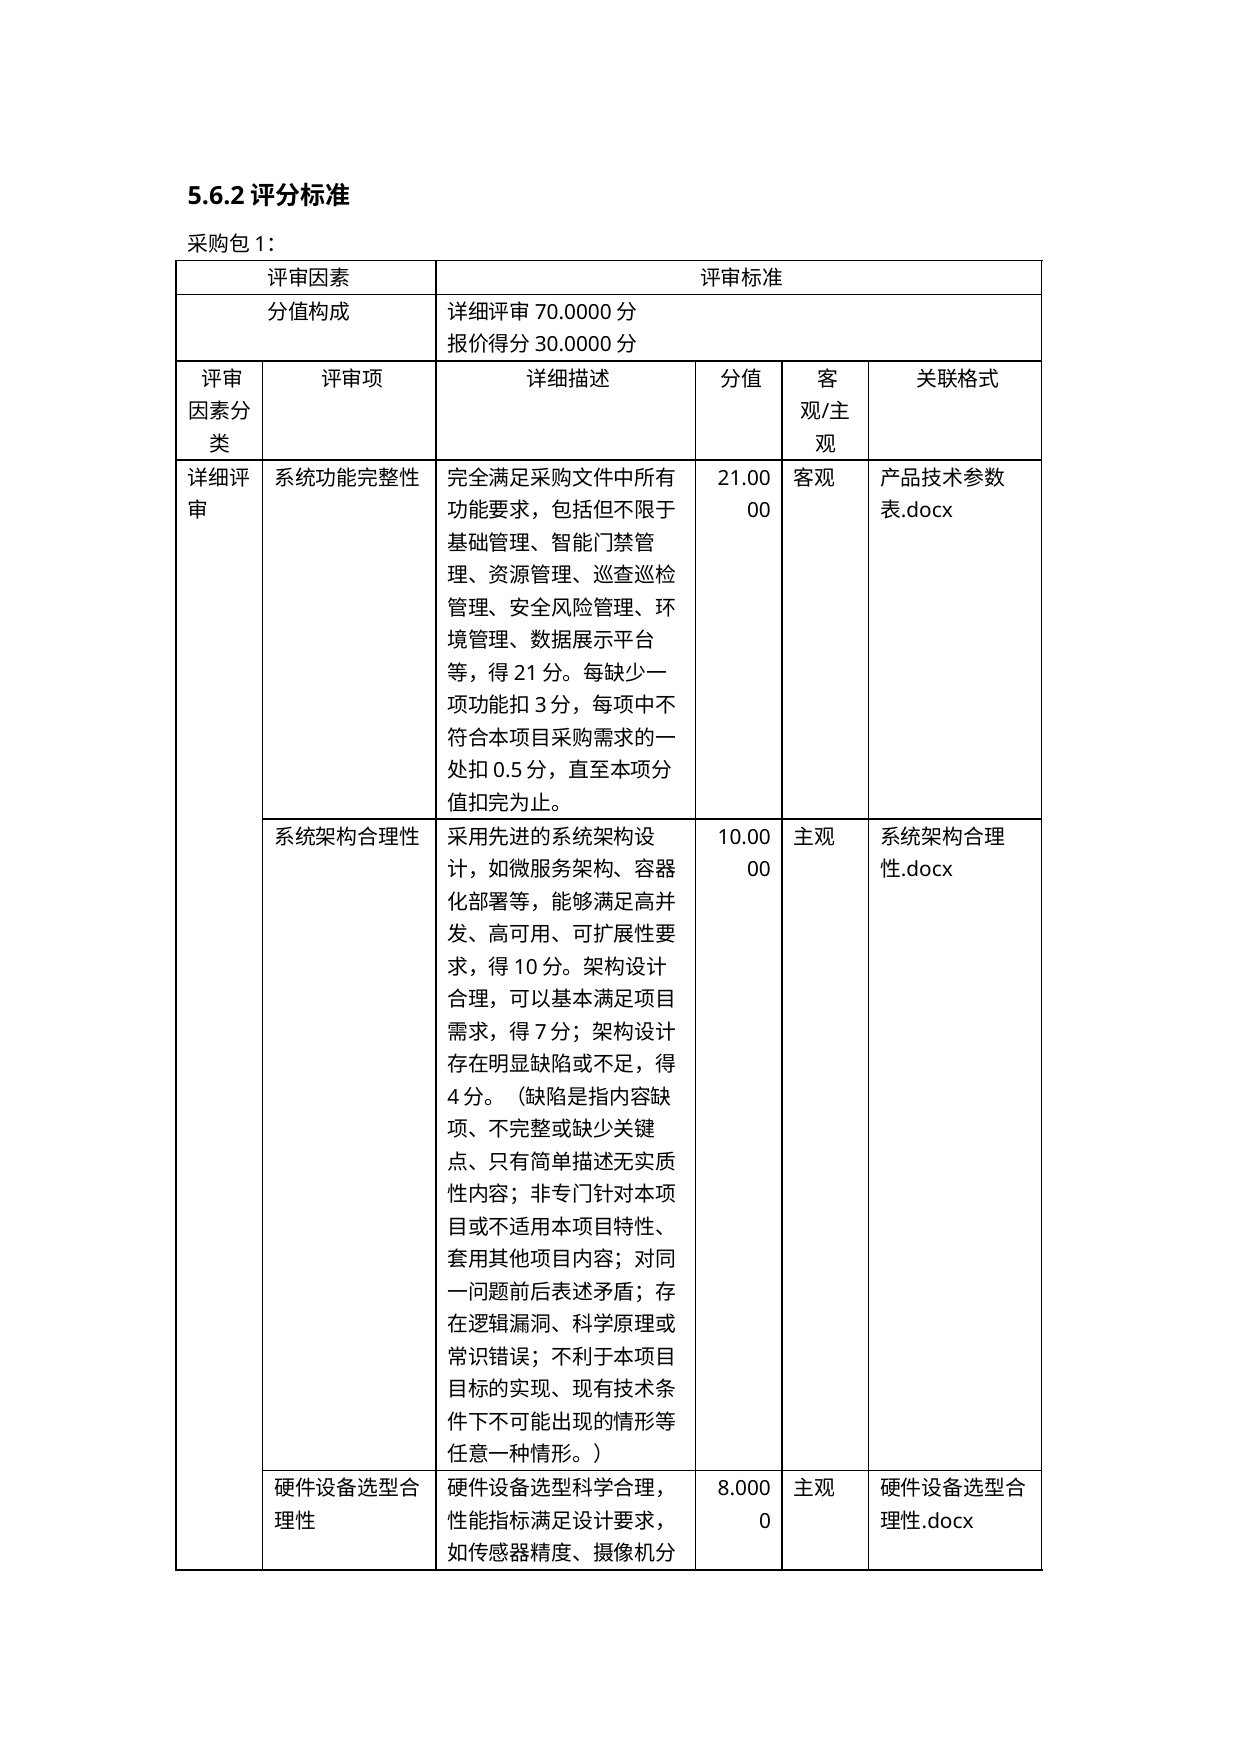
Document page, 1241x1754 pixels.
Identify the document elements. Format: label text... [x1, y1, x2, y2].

table_cell 10.0000 [696, 820, 781, 1470]
table_cell 评审项 [263, 362, 435, 459]
table_cell 详细评审 [177, 461, 262, 1569]
table_cell 8.0000 [696, 1471, 781, 1569]
table_header 评审标准 [437, 261, 1041, 293]
table_cell 主观 [783, 820, 868, 1470]
table_cell 系统功能完整性 [263, 461, 435, 818]
table_cell 产品技术参数表.docx [869, 461, 1041, 818]
table_cell 采用先进的系统架构设计，如微服务架构、容器化部署等，能够满足高并发、高可用、可扩展性要求，得10分。架构设计合理，可以基本满足项目需求，得7分；架构设计存在明显缺陷或不足，得4分。（缺陷是指内容缺项、不完整或缺少关键点、只有简单描述无实质性内容；非专门针对本项目或不适用本项目特性、套用其他项目内容；对同一问题前后表述矛盾；存在逻辑漏洞、科学原理或常识错误；不利于本项目目标的实现、现有技术条件下不可能出现的情形等任意一种情形。） [437, 820, 695, 1470]
table_cell 21.0000 [696, 461, 781, 818]
table_cell 完全满足采购文件中所有功能要求，包括但不限于基础管理、智能门禁管理、资源管理、巡查巡检管理、安全风险管理、环境管理、数据展示平台等，得21分。每缺少一项功能扣3分，每项中不符合本项目采购需求的一处扣0.5分，直至本项分值扣完为止。 [437, 461, 695, 818]
table_cell 系统架构合理性.docx [869, 820, 1041, 1470]
table_cell 硬件设备选型合理性 [263, 1471, 435, 1569]
table_cell 评审因素分类 [177, 362, 262, 459]
table_cell 客观/主观 [783, 362, 868, 459]
text 5.6.2评分标准 [187, 162, 1053, 227]
table_cell 主观 [783, 1471, 868, 1569]
table_header 评审因素 [177, 261, 435, 293]
table_cell 详细描述 [437, 362, 695, 459]
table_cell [437, 1471, 695, 1569]
table_cell 关联格式 [869, 362, 1041, 459]
table_cell 详细评审70.0000分 报价得分30.0000分 [437, 295, 1041, 360]
table_cell 分值 [696, 362, 781, 459]
table_cell 分值构成 [177, 295, 435, 360]
table_cell 客观 [783, 461, 868, 818]
table_cell 硬件设备选型合理性.docx [869, 1471, 1041, 1569]
text 采购包1： [187, 227, 1053, 259]
table_cell 系统架构合理性 [263, 820, 435, 1470]
